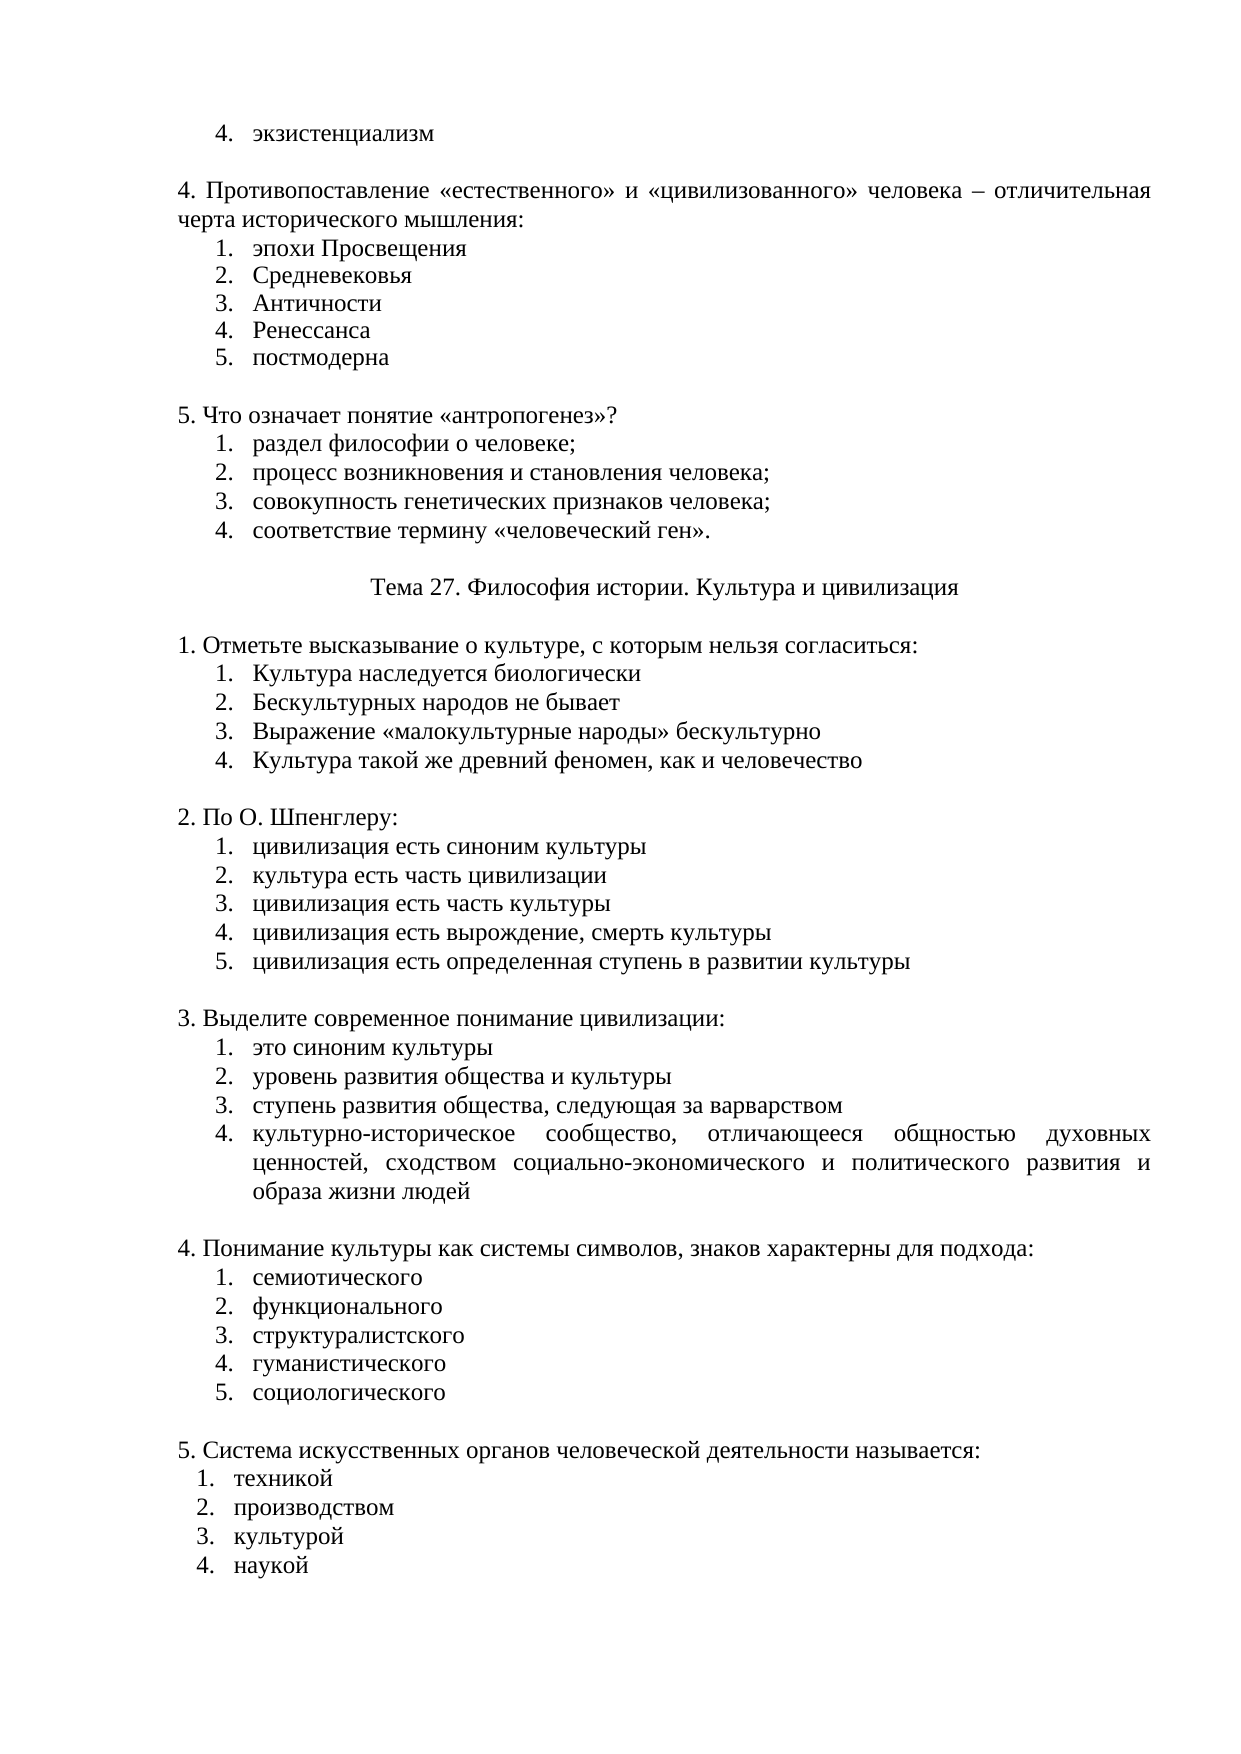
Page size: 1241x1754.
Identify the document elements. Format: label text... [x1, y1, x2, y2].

text 3. Выделите современное понимание цивилизации: [177, 1003, 1152, 1032]
list структуралистского [215, 1320, 1152, 1348]
list цивилизация есть вырождение, смерть культуры [215, 917, 1152, 946]
text 5. Система искусственных органов человеческой деятельности называется: [177, 1435, 1152, 1463]
list Средневековья [215, 262, 1152, 289]
list Ренессанса [215, 316, 1152, 344]
list гуманистического [215, 1348, 1152, 1377]
list социологического [215, 1377, 1152, 1406]
list это синоним культуры [215, 1032, 1152, 1061]
list техникой [196, 1463, 1152, 1492]
list культурно-историческое сообщество, отличающееся общностью духовных ценностей, сходством социально-экономического и политического развития и образа жизни людей [215, 1118, 1152, 1205]
list культурой [196, 1521, 1152, 1550]
list цивилизация есть часть культуры [215, 888, 1152, 917]
list семиотического [215, 1262, 1152, 1291]
list Культура наследуется биологически [215, 658, 1152, 687]
text 4. Понимание культуры как системы символов, знаков характерны для подхода: [177, 1233, 1152, 1262]
list раздел философии о человеке; [215, 428, 1152, 457]
list Культура такой же древний феномен, как и человечество [215, 745, 1152, 773]
list эпохи Просвещения [215, 233, 1152, 262]
list Античности [215, 289, 1152, 316]
list производством [196, 1492, 1152, 1521]
list функционального [215, 1291, 1152, 1320]
list процесс возникновения и становления человека; [215, 457, 1152, 486]
list ступень развития общества, следующая за варварством [215, 1090, 1152, 1118]
text 5. Что означает понятие «антропогенез»? [177, 400, 1152, 428]
list культура есть часть цивилизации [215, 860, 1152, 888]
list Бескультурных народов не бывает [215, 687, 1152, 716]
list постмодерна [215, 344, 1152, 371]
list цивилизация есть синоним культуры [215, 831, 1152, 860]
list цивилизация есть определенная ступень в развитии культуры [215, 946, 1152, 975]
list экзистенциализм [215, 118, 1152, 147]
list соответствие термину «человеческий ген». [215, 515, 1152, 543]
text 4. Противопоставление «естественного» и «цивилизованного» человека – отличительная черта исторического мышления: [177, 176, 1152, 233]
text Тема 27. Философия истории. Культура и цивилизация [177, 572, 1152, 601]
list совокупность генетических признаков человека; [215, 486, 1152, 515]
text 1. Отметьте высказывание о культуре, с которым нельзя согласиться: [177, 630, 1152, 658]
list Выражение «малокультурные народы» бескультурно [215, 716, 1152, 745]
list уровень развития общества и культуры [215, 1061, 1152, 1090]
list наукой [196, 1550, 1152, 1578]
text 2. По О. Шпенглеру: [177, 802, 1152, 831]
